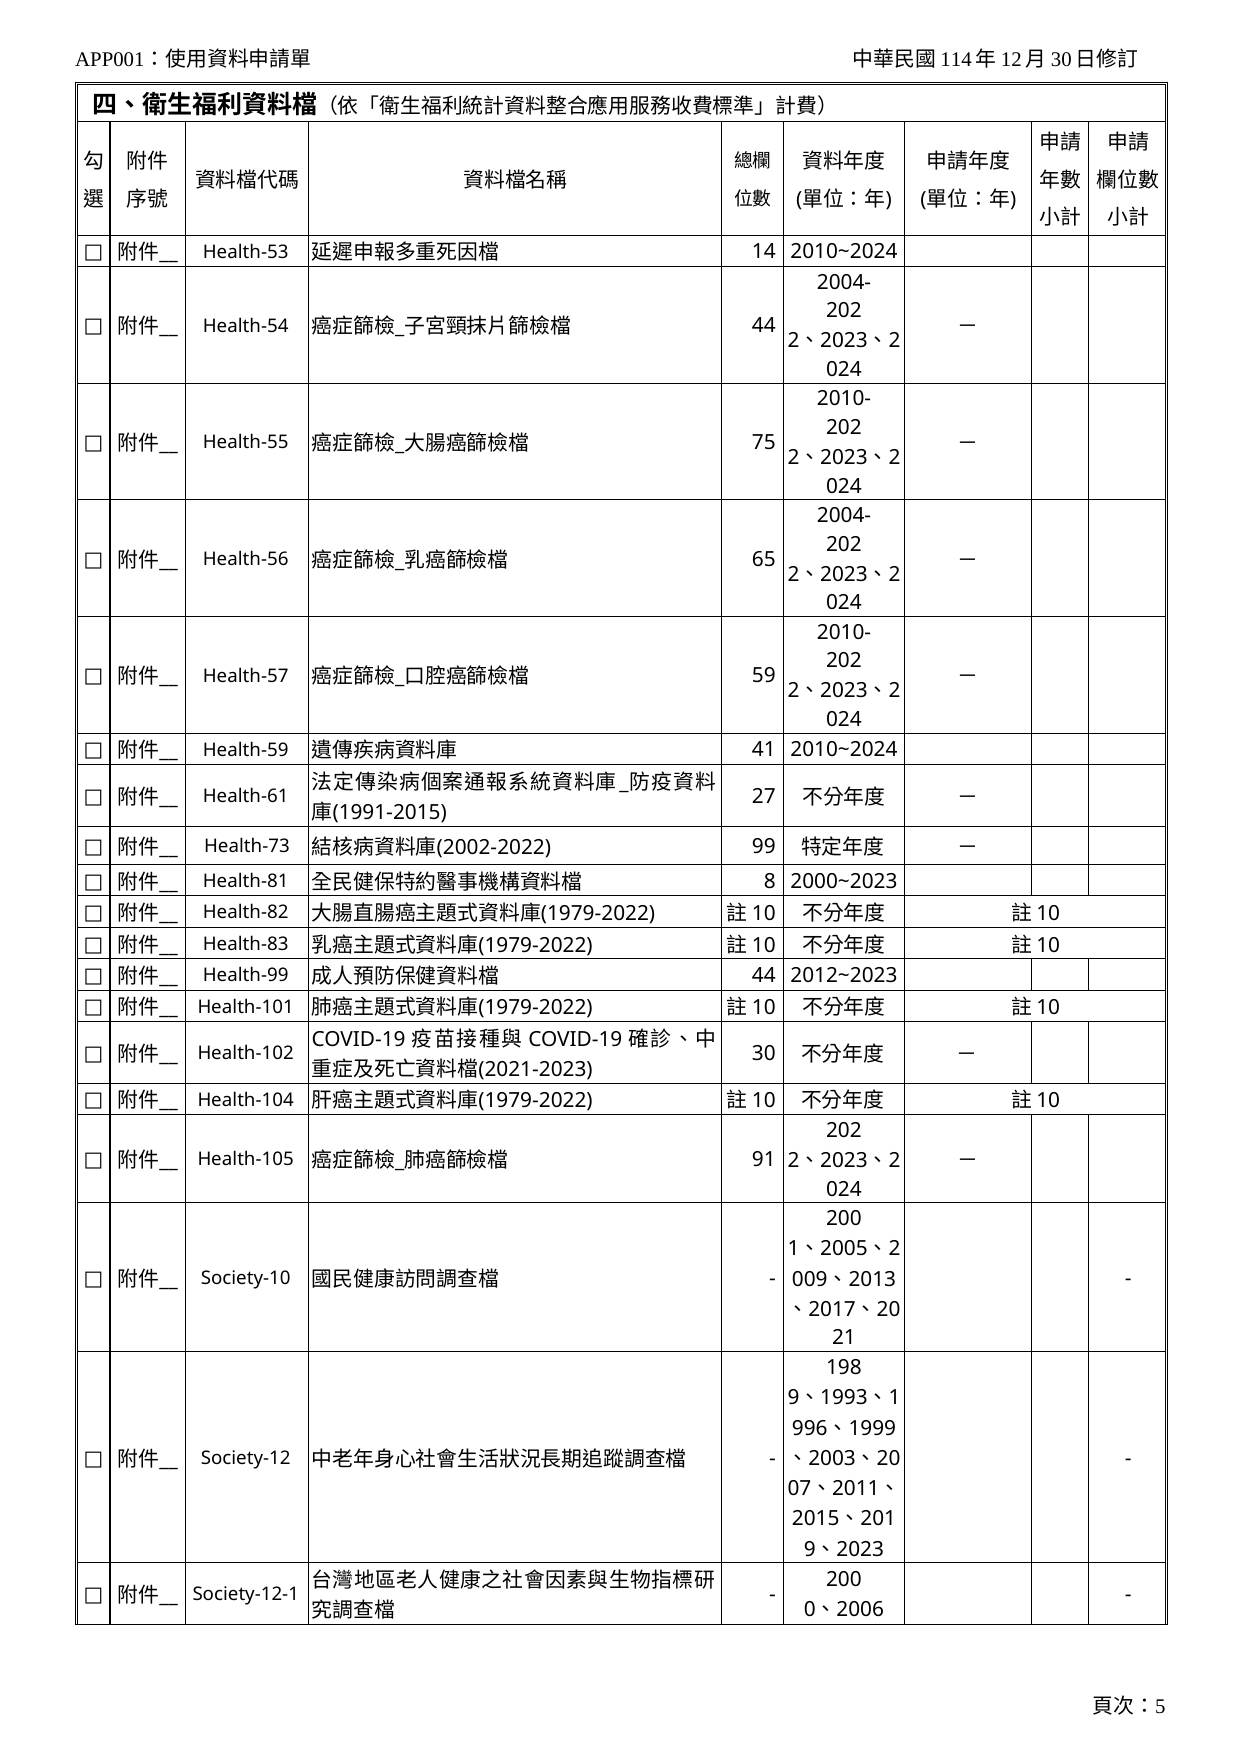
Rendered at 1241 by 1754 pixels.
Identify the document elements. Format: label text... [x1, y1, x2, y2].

table_cell 註10 [905, 991, 1165, 1021]
table_cell 附件__ [111, 827, 185, 864]
table_cell Health-57 [186, 617, 308, 732]
table_cell □ [78, 765, 109, 826]
table_cell □ [78, 896, 109, 927]
table_cell 附件__ [111, 1022, 185, 1082]
table_cell 遺傳疾病資料庫 [309, 734, 721, 764]
table_cell [905, 865, 1031, 895]
table_cell 2010-2022、2023、2024 [784, 384, 904, 499]
table_cell 附件__ [111, 1115, 185, 1202]
table_cell 2012~2023 [784, 959, 904, 989]
table_cell 延遲申報多重死因檔 [309, 236, 721, 266]
table_cell 法定傳染病個案通報系統資料庫_防疫資料庫(1991-2015) [309, 765, 721, 826]
table_cell 癌症篩檢_子宮頸抹片篩檢檔 [309, 267, 721, 382]
table_cell □ [78, 991, 109, 1021]
table_cell [1089, 734, 1165, 764]
table_cell Health-73 [186, 827, 308, 864]
table_cell 全民健保特約醫事機構資料檔 [309, 865, 721, 895]
table_cell － [905, 500, 1031, 616]
table_header 四、衛生福利資料檔（依「衛生福利統計資料整合應用服務收費標準」計費） [78, 85, 1165, 121]
table_cell 附件__ [111, 384, 185, 499]
table_cell 不分年度 [784, 1022, 904, 1082]
table_cell - [722, 1563, 783, 1624]
table_cell [905, 1563, 1031, 1624]
table_cell 註10 [905, 896, 1165, 927]
table_cell □ [78, 1352, 109, 1562]
table_cell [905, 1352, 1031, 1562]
table_cell 99 [722, 827, 783, 864]
table_cell [1032, 1022, 1088, 1082]
table_cell － [905, 765, 1031, 826]
table_cell 附件__ [111, 734, 185, 764]
table_cell 癌症篩檢_肺癌篩檢檔 [309, 1115, 721, 1202]
table_cell 不分年度 [784, 928, 904, 958]
table_cell □ [78, 865, 109, 895]
table_cell [1032, 765, 1088, 826]
table_cell [1032, 827, 1088, 864]
table_cell [1032, 865, 1088, 895]
table_cell Health-53 [186, 236, 308, 266]
table_cell 2022、2023、2024 [784, 1115, 904, 1202]
table_cell 附件__ [111, 865, 185, 895]
table_cell [905, 236, 1031, 266]
table_cell □ [78, 1563, 109, 1624]
table_cell 癌症篩檢_口腔癌篩檢檔 [309, 617, 721, 732]
table_cell 30 [722, 1022, 783, 1082]
table_cell 附件__ [111, 765, 185, 826]
table_cell 65 [722, 500, 783, 616]
table_cell [1032, 384, 1088, 499]
table_cell □ [78, 734, 109, 764]
table_cell 1989、1993、1996、1999、2003、2007、2011、2015、2019、2023 [784, 1352, 904, 1562]
table_cell 資料檔名稱 [309, 122, 721, 234]
table_cell － [905, 384, 1031, 499]
table_cell 2001、2005、2009、2013、2017、2021 [784, 1203, 904, 1351]
table_cell 特定年度 [784, 827, 904, 864]
table_cell 附件__ [111, 1084, 185, 1114]
table_cell 附件__ [111, 928, 185, 958]
table_cell - [722, 1352, 783, 1562]
table_cell 註10 [722, 991, 783, 1021]
table_cell Health-56 [186, 500, 308, 616]
table_cell [1089, 959, 1165, 989]
table_cell - [1089, 1352, 1165, 1562]
table_cell Health-61 [186, 765, 308, 826]
table_cell 國民健康訪問調查檔 [309, 1203, 721, 1351]
table_cell [1089, 267, 1165, 382]
table_cell 勾選 [78, 122, 109, 234]
table_cell 44 [722, 267, 783, 382]
table_cell □ [78, 236, 109, 266]
table_cell 2010~2024 [784, 236, 904, 266]
table_cell 資料檔代碼 [186, 122, 308, 234]
table_cell [1032, 1115, 1088, 1202]
table_cell 附件__ [111, 1563, 185, 1624]
table_cell [1089, 500, 1165, 616]
table_cell 附件__ [111, 1203, 185, 1351]
table_cell □ [78, 267, 109, 382]
table_cell 附件 序號 [111, 122, 185, 234]
table_cell 中老年身心社會生活狀況長期追蹤調查檔 [309, 1352, 721, 1562]
table_cell 41 [722, 734, 783, 764]
table_cell － [905, 267, 1031, 382]
table_cell [1032, 734, 1088, 764]
table_cell □ [78, 1022, 109, 1082]
table_cell 附件__ [111, 1352, 185, 1562]
table_cell [905, 959, 1031, 989]
table_cell 註10 [722, 1084, 783, 1114]
table_cell [1032, 1563, 1088, 1624]
table_cell 附件__ [111, 991, 185, 1021]
table_cell Society-12 [186, 1352, 308, 1562]
table_cell 肺癌主題式資料庫(1979-2022) [309, 991, 721, 1021]
table_cell 2010-2022、2023、2024 [784, 617, 904, 732]
table_cell 8 [722, 865, 783, 895]
table_cell 附件__ [111, 617, 185, 732]
table_cell [1032, 1203, 1088, 1351]
table_cell [1032, 617, 1088, 732]
table_cell 2000、2006 [784, 1563, 904, 1624]
table_cell [1089, 236, 1165, 266]
table_cell 資料年度 (單位：年) [784, 122, 904, 234]
table_cell [1089, 617, 1165, 732]
table_cell □ [78, 500, 109, 616]
table_cell - [1089, 1203, 1165, 1351]
table_cell Health-102 [186, 1022, 308, 1082]
table_cell 申請 年數 小計 [1032, 122, 1088, 234]
table_cell Society-12-1 [186, 1563, 308, 1624]
table_cell Society-10 [186, 1203, 308, 1351]
table_cell 75 [722, 384, 783, 499]
table_cell 不分年度 [784, 896, 904, 927]
table_cell 2004-2022、2023、2024 [784, 267, 904, 382]
table_cell 附件__ [111, 236, 185, 266]
table_cell － [905, 1115, 1031, 1202]
table_cell 91 [722, 1115, 783, 1202]
table_cell 癌症篩檢_大腸癌篩檢檔 [309, 384, 721, 499]
table_cell Health-101 [186, 991, 308, 1021]
table_cell 乳癌主題式資料庫(1979-2022) [309, 928, 721, 958]
table_cell 14 [722, 236, 783, 266]
table_cell 申請年度 (單位：年) [905, 122, 1031, 234]
table_cell COVID-19疫苗接種與COVID-19確診、中重症及死亡資料檔(2021-2023) [309, 1022, 721, 1082]
table_cell － [905, 827, 1031, 864]
table_cell 註10 [722, 928, 783, 958]
table_cell □ [78, 928, 109, 958]
table_cell [1032, 500, 1088, 616]
table_cell □ [78, 827, 109, 864]
table_cell － [905, 617, 1031, 732]
table_cell 不分年度 [784, 765, 904, 826]
table_cell 結核病資料庫(2002-2022) [309, 827, 721, 864]
table_cell [1089, 384, 1165, 499]
table_cell [1089, 765, 1165, 826]
table_cell 大腸直腸癌主題式資料庫(1979-2022) [309, 896, 721, 927]
table_cell 不分年度 [784, 991, 904, 1021]
table_cell Health-105 [186, 1115, 308, 1202]
table_cell － [905, 1022, 1031, 1082]
table_cell □ [78, 959, 109, 989]
table_cell Health-55 [186, 384, 308, 499]
table_cell Health-82 [186, 896, 308, 927]
table_cell 59 [722, 617, 783, 732]
table_cell 申請 欄位數 小計 [1089, 122, 1165, 234]
table_cell [1089, 865, 1165, 895]
table_cell - [722, 1203, 783, 1351]
table_cell [1032, 267, 1088, 382]
table_cell □ [78, 1084, 109, 1114]
table_cell [1032, 959, 1088, 989]
table_cell □ [78, 1115, 109, 1202]
table_cell 總欄位數 [722, 122, 783, 234]
table_cell [1089, 1022, 1165, 1082]
table_cell 附件__ [111, 267, 185, 382]
table_cell 癌症篩檢_乳癌篩檢檔 [309, 500, 721, 616]
table_cell 成人預防保健資料檔 [309, 959, 721, 989]
table_cell □ [78, 1203, 109, 1351]
table_cell 2004-2022、2023、2024 [784, 500, 904, 616]
table_cell [1032, 236, 1088, 266]
table_cell [1032, 1352, 1088, 1562]
table_cell 不分年度 [784, 1084, 904, 1114]
table_cell [905, 734, 1031, 764]
table_cell 台灣地區老人健康之社會因素與生物指標研究調查檔 [309, 1563, 721, 1624]
table_cell 2000~2023 [784, 865, 904, 895]
table_cell □ [78, 384, 109, 499]
table_cell Health-99 [186, 959, 308, 989]
table_cell Health-81 [186, 865, 308, 895]
table_cell 附件__ [111, 959, 185, 989]
table_cell Health-59 [186, 734, 308, 764]
table_cell □ [78, 617, 109, 732]
table_cell 44 [722, 959, 783, 989]
table_cell Health-104 [186, 1084, 308, 1114]
table_cell 27 [722, 765, 783, 826]
table_cell [1089, 827, 1165, 864]
table_cell 註10 [905, 1084, 1165, 1114]
table_cell 附件__ [111, 896, 185, 927]
table_cell [905, 1203, 1031, 1351]
table_cell 附件__ [111, 500, 185, 616]
table_cell Health-54 [186, 267, 308, 382]
table_cell - [1089, 1563, 1165, 1624]
table_cell 2010~2024 [784, 734, 904, 764]
table_cell 肝癌主題式資料庫(1979-2022) [309, 1084, 721, 1114]
table_cell 註10 [722, 896, 783, 927]
table_cell 註10 [905, 928, 1165, 958]
table_cell Health-83 [186, 928, 308, 958]
table_cell [1089, 1115, 1165, 1202]
